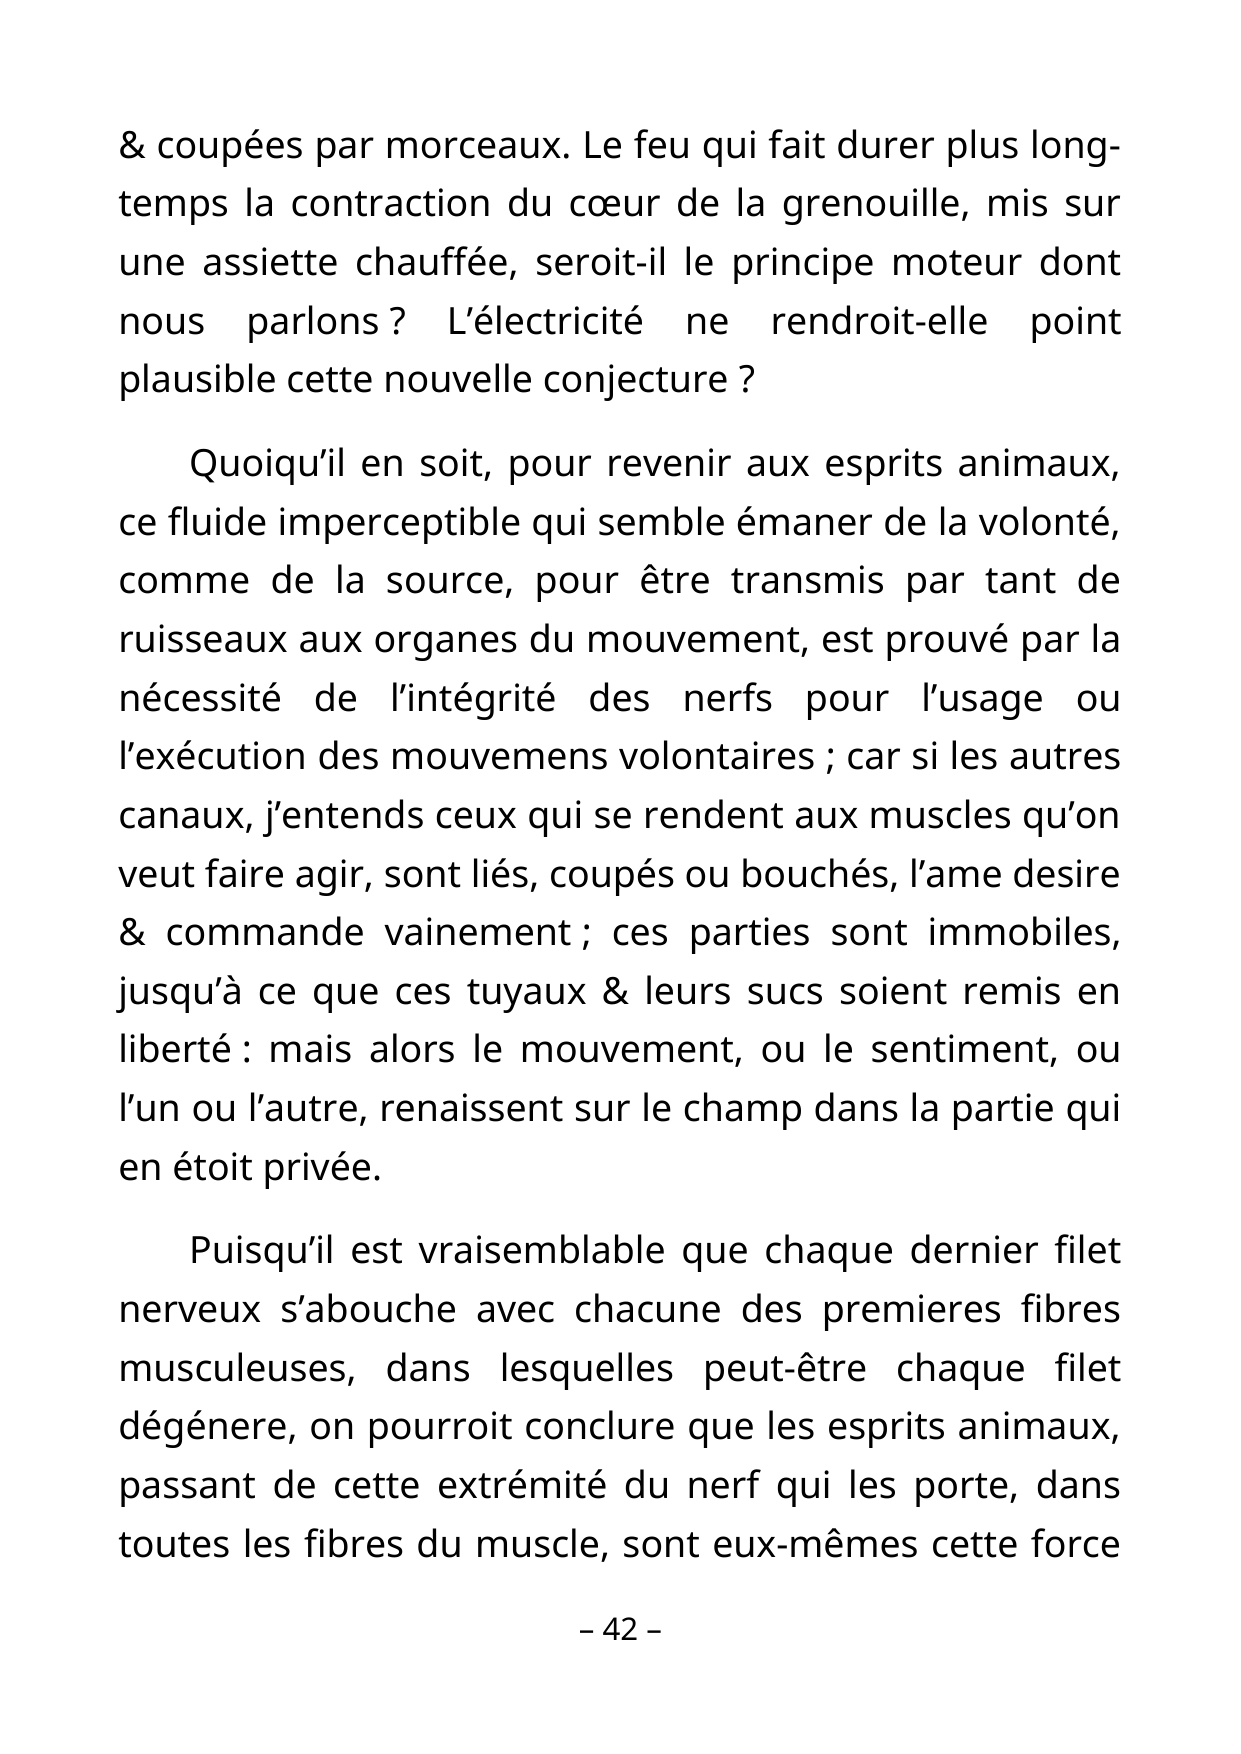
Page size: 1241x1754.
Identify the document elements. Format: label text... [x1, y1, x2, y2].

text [118, 1224, 1122, 1568]
text Quoiqu’il en soit, pour revenir aux esprits animaux, ce fluide imperceptible qui semble émaner de la volonté, comme de la source, pour être transmis par tant de ruisseaux aux organes du mouvement, est prouvé par la nécessité de l’intégrité des nerfs pour l’usage ou l’exécution des mouvemens volontaires ; car si les autres canaux, j’entends ceux qui se rendent aux muscles qu’on veut faire agir, sont liés, coupés ou bouchés, l’ame desire & commande vainement ; ces parties sont immobiles, jusqu’à ce que ces tuyaux & leurs sucs soient remis en liberté : mais alors le mouvement, ou le sentiment, ou l’un ou l’autre, renaissent sur le champ dans la partie qui en étoit privée. [118, 436, 1122, 1191]
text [118, 118, 1122, 404]
